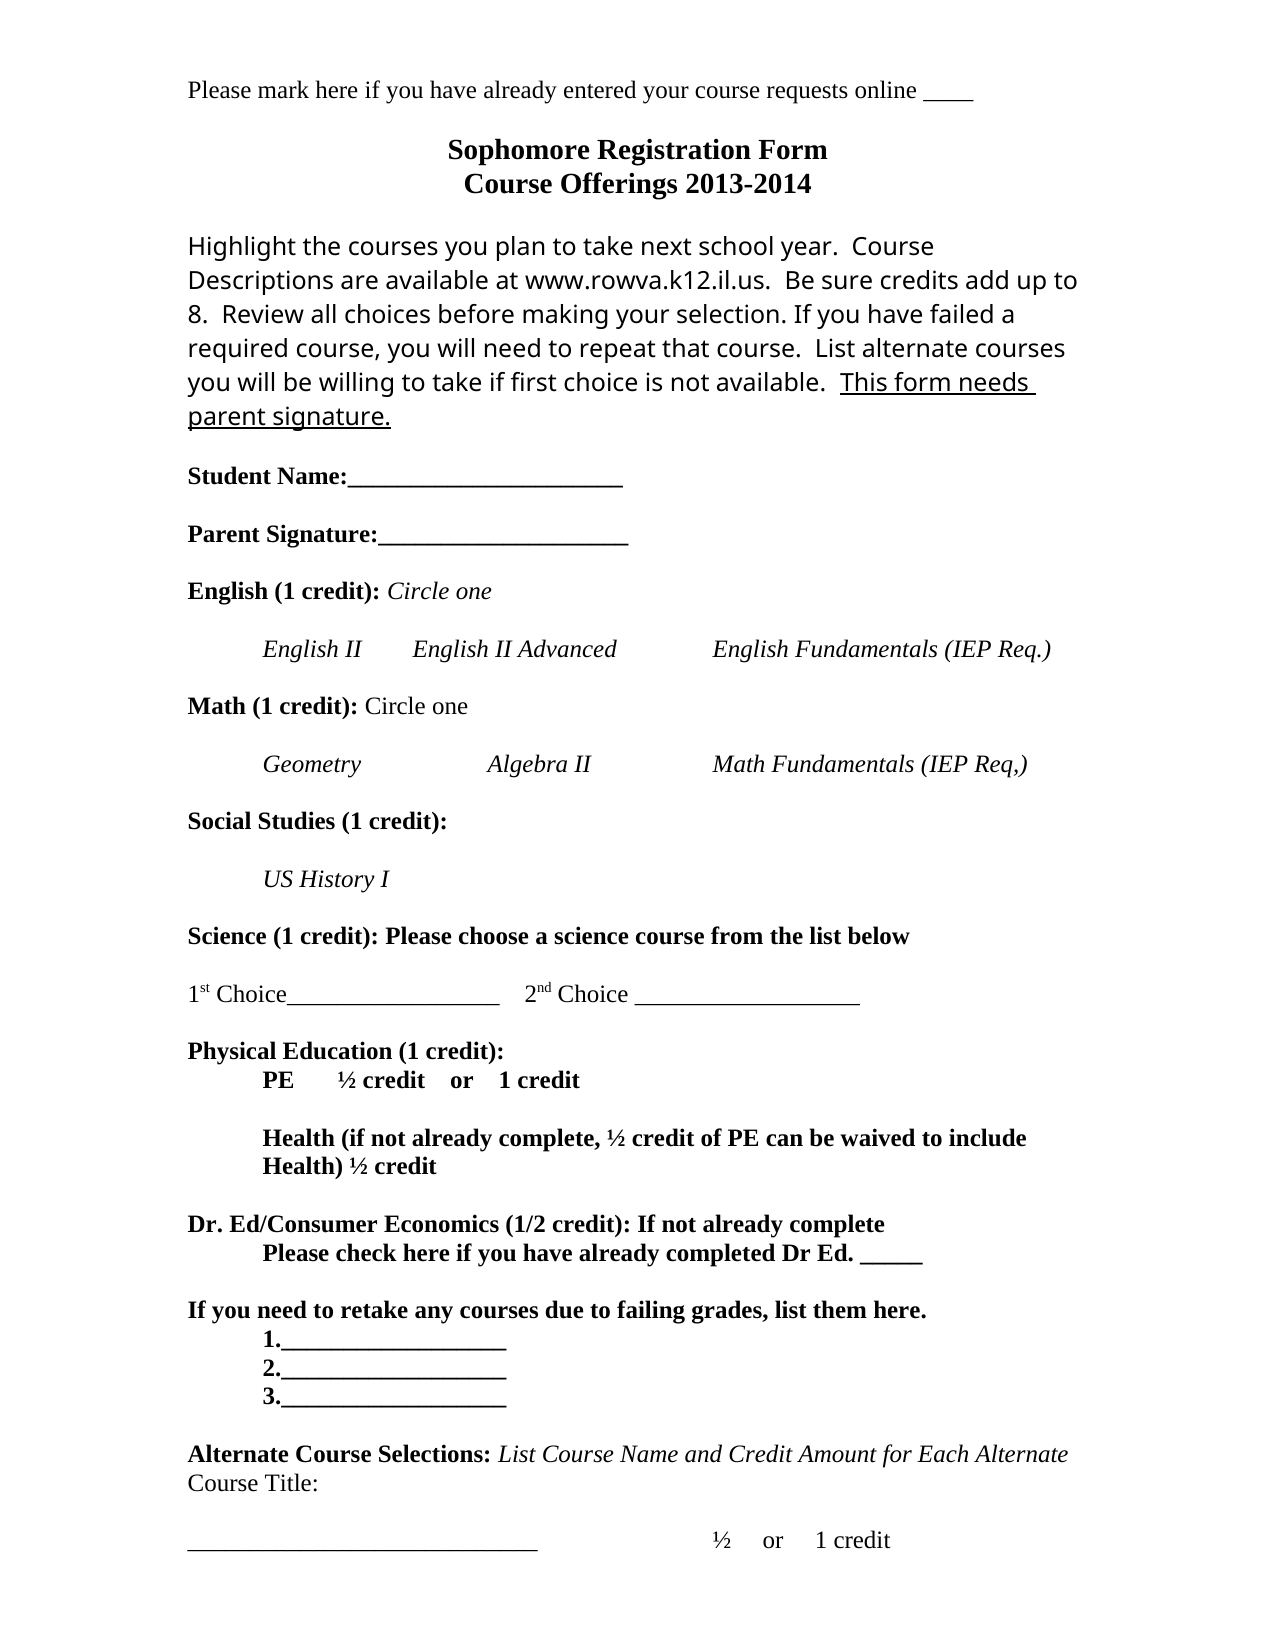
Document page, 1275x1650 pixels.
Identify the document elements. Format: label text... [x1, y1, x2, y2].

text Science (1 credit): Please choose a science course from the list below [187, 921, 1087, 950]
text English II English II Advanced English Fundamentals (IEP Req.) [187, 634, 1087, 663]
text PE ½ credit or 1 credit [187, 1065, 1087, 1094]
text Alternate Course Selections: List Course Name and Credit Amount for Each Alternate [187, 1439, 1087, 1468]
text 2.__________________ [187, 1353, 1087, 1381]
text US History I [187, 864, 1087, 893]
text Highlight the courses you plan to take next school year. Course Descriptions are available at www.rowva.k12.il.us. Be sure credits add up to 8. Review all choices before making your selection. If you have failed a required course, you will need to repeat that course. List alternate courses you will be willing to take if first choice is not available. This form needs parent signature. [187, 228, 1087, 433]
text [187, 1525, 1087, 1554]
text Geometry Algebra II Math Fundamentals (IEP Req,) [187, 749, 1087, 778]
text 1st Choice_________________ 2nd Choice __________________ [187, 979, 1087, 1008]
text 3.__________________ [187, 1381, 1087, 1410]
text Sophomore Registration Form [187, 132, 1087, 166]
text Math (1 credit): Circle one [187, 691, 1087, 720]
text Course Title: [187, 1468, 1087, 1496]
text Social Studies (1 credit): [187, 806, 1087, 835]
text Course Offerings 2013-2014 [187, 166, 1087, 199]
text 1.__________________ [187, 1324, 1087, 1353]
text If you need to retake any courses due to failing grades, list them here. [187, 1295, 1087, 1324]
text Dr. Ed/Consumer Economics (1/2 credit): If not already complete [187, 1209, 1087, 1238]
text Physical Education (1 credit): [187, 1036, 1087, 1065]
text Please check here if you have already completed Dr Ed. _____ [187, 1238, 1087, 1266]
text Parent Signature:____________________ [187, 519, 1087, 548]
text Health (if not already complete, ½ credit of PE can be waived to include Health) ½ credit [262, 1123, 1087, 1180]
text English (1 credit): Circle one [187, 576, 1087, 605]
text Student Name:______________________ [187, 461, 1087, 490]
